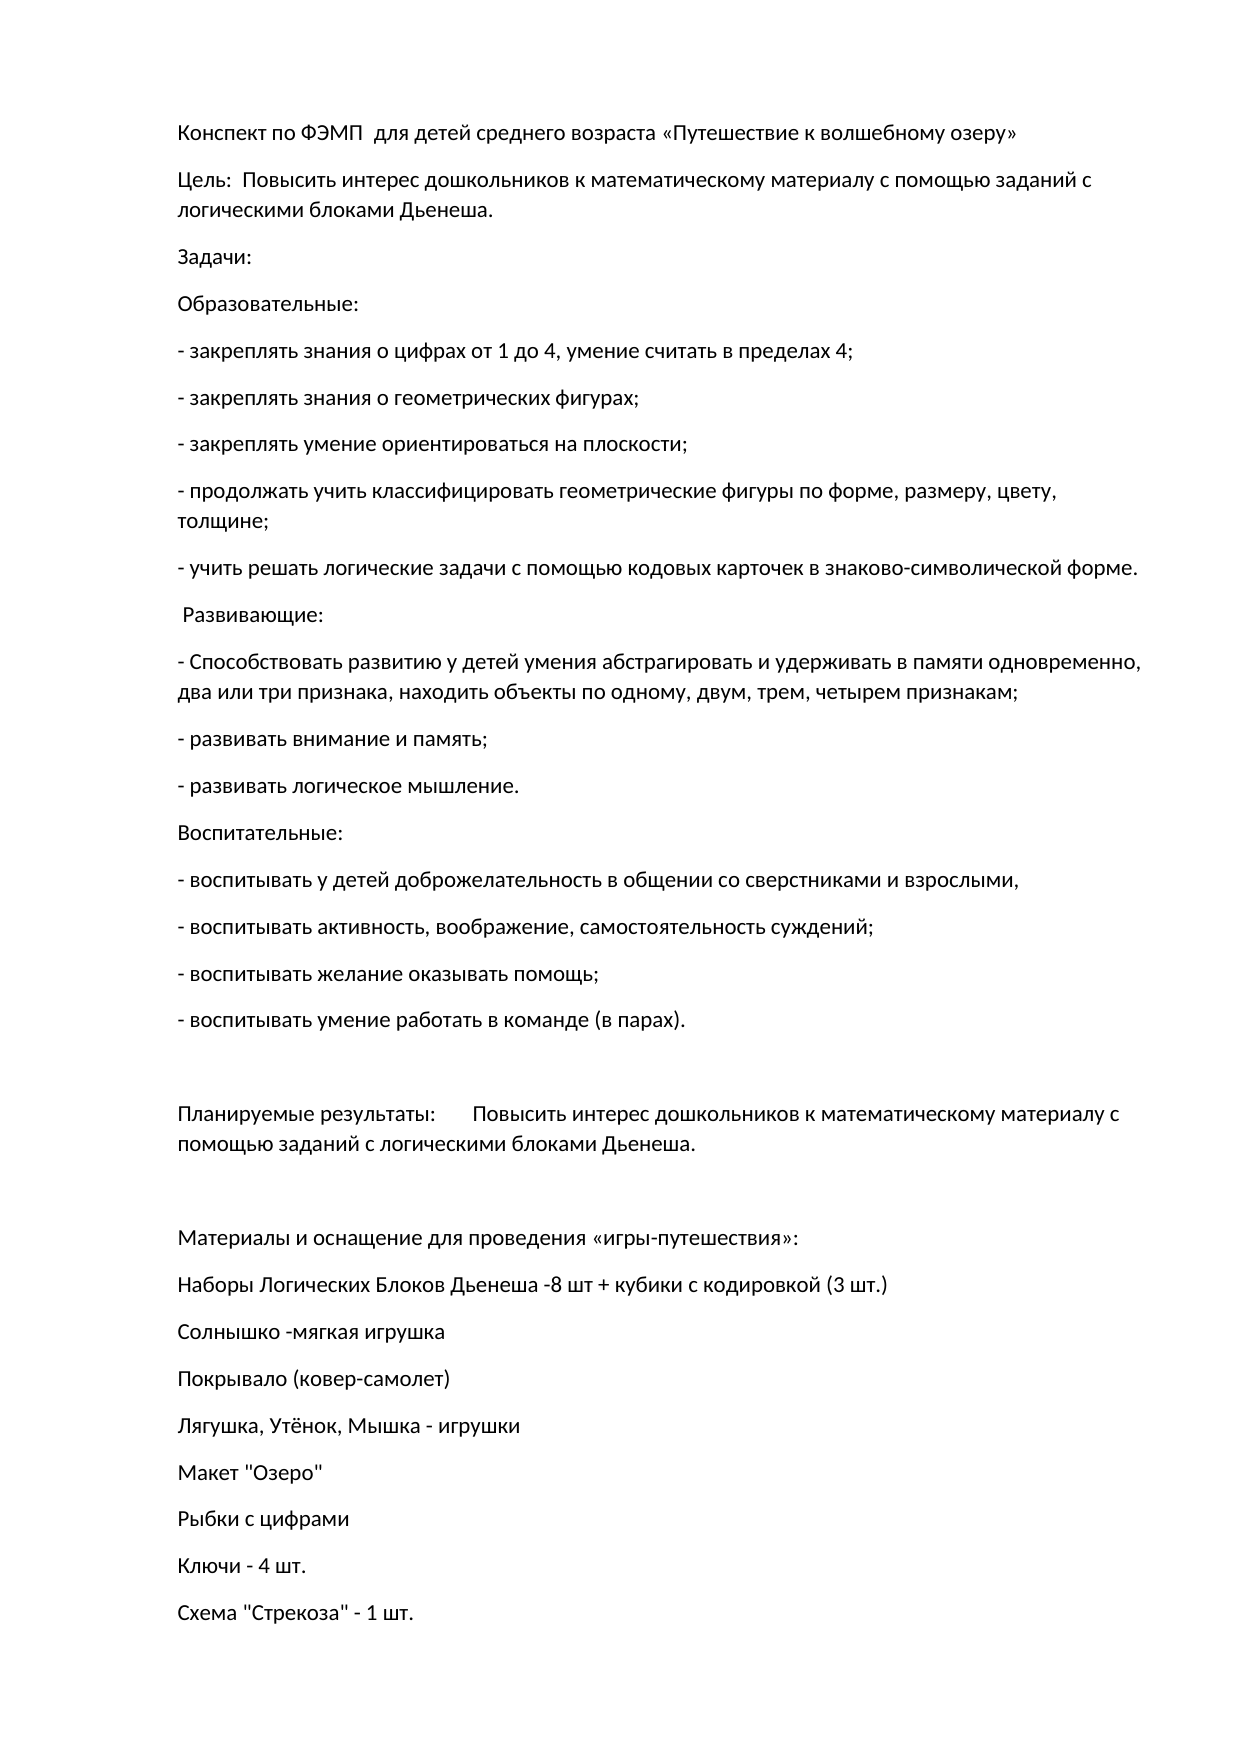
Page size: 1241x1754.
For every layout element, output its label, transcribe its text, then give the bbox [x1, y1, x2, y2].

text - закреплять знания о геометрических фигурах; [177, 383, 1152, 411]
text - воспитывать умение работать в команде (в парах). [177, 1006, 1152, 1034]
text Материалы и оснащение для проведения «игры-путешествия»: [177, 1223, 1152, 1251]
text Образовательные: [177, 289, 1152, 317]
text Макет "Озеро" [177, 1458, 1152, 1486]
text Задачи: [177, 242, 1152, 270]
text Развивающие: [177, 600, 1152, 628]
text - развивать логическое мышление. [177, 771, 1152, 799]
text - воспитывать у детей доброжелательность в общении со сверстниками и взрослыми, [177, 865, 1152, 893]
text Лягушка, Утёнок, Мышка - игрушки [177, 1411, 1152, 1439]
text Цель: Повысить интерес дошкольников к математическому материалу с помощью заданий с логическими блоками Дьенеша. [177, 165, 1152, 223]
text - воспитывать активность, воображение, самостоятельность суждений; [177, 912, 1152, 940]
text Схема "Стрекоза" - 1 шт. [177, 1598, 1152, 1626]
text Рыбки с цифрами [177, 1504, 1152, 1533]
text - Способствовать развитию у детей умения абстрагировать и удерживать в памяти одновременно, два или три признака, находить объекты по одному, двум, трем, четырем признакам; [177, 647, 1152, 706]
text Воспитательные: [177, 818, 1152, 846]
text Конспект по ФЭМП для детей среднего возраста «Путешествие к волшебному озеру» [177, 118, 1152, 146]
text Наборы Логических Блоков Дьенеша -8 шт + кубики с кодировкой (3 шт.) [177, 1270, 1152, 1298]
text - продолжать учить классифицировать геометрические фигуры по форме, размеру, цвету, толщине; [177, 476, 1152, 535]
text Покрывало (ковер-самолет) [177, 1364, 1152, 1392]
text - закреплять знания о цифрах от 1 до 4, умение считать в пределах 4; [177, 336, 1152, 364]
text - развивать внимание и память; [177, 724, 1152, 752]
text Ключи - 4 шт. [177, 1551, 1152, 1579]
text - учить решать логические задачи с помощью кодовых карточек в знаково-символической форме. [177, 553, 1152, 582]
text - закреплять умение ориентироваться на плоскости; [177, 429, 1152, 458]
text - воспитывать желание оказывать помощь; [177, 959, 1152, 987]
text Солнышко -мягкая игрушка [177, 1317, 1152, 1345]
text Планируемые результаты: Повысить интерес дошкольников к математическому материалу с помощью заданий с логическими блоками Дьенеша. [177, 1099, 1152, 1158]
